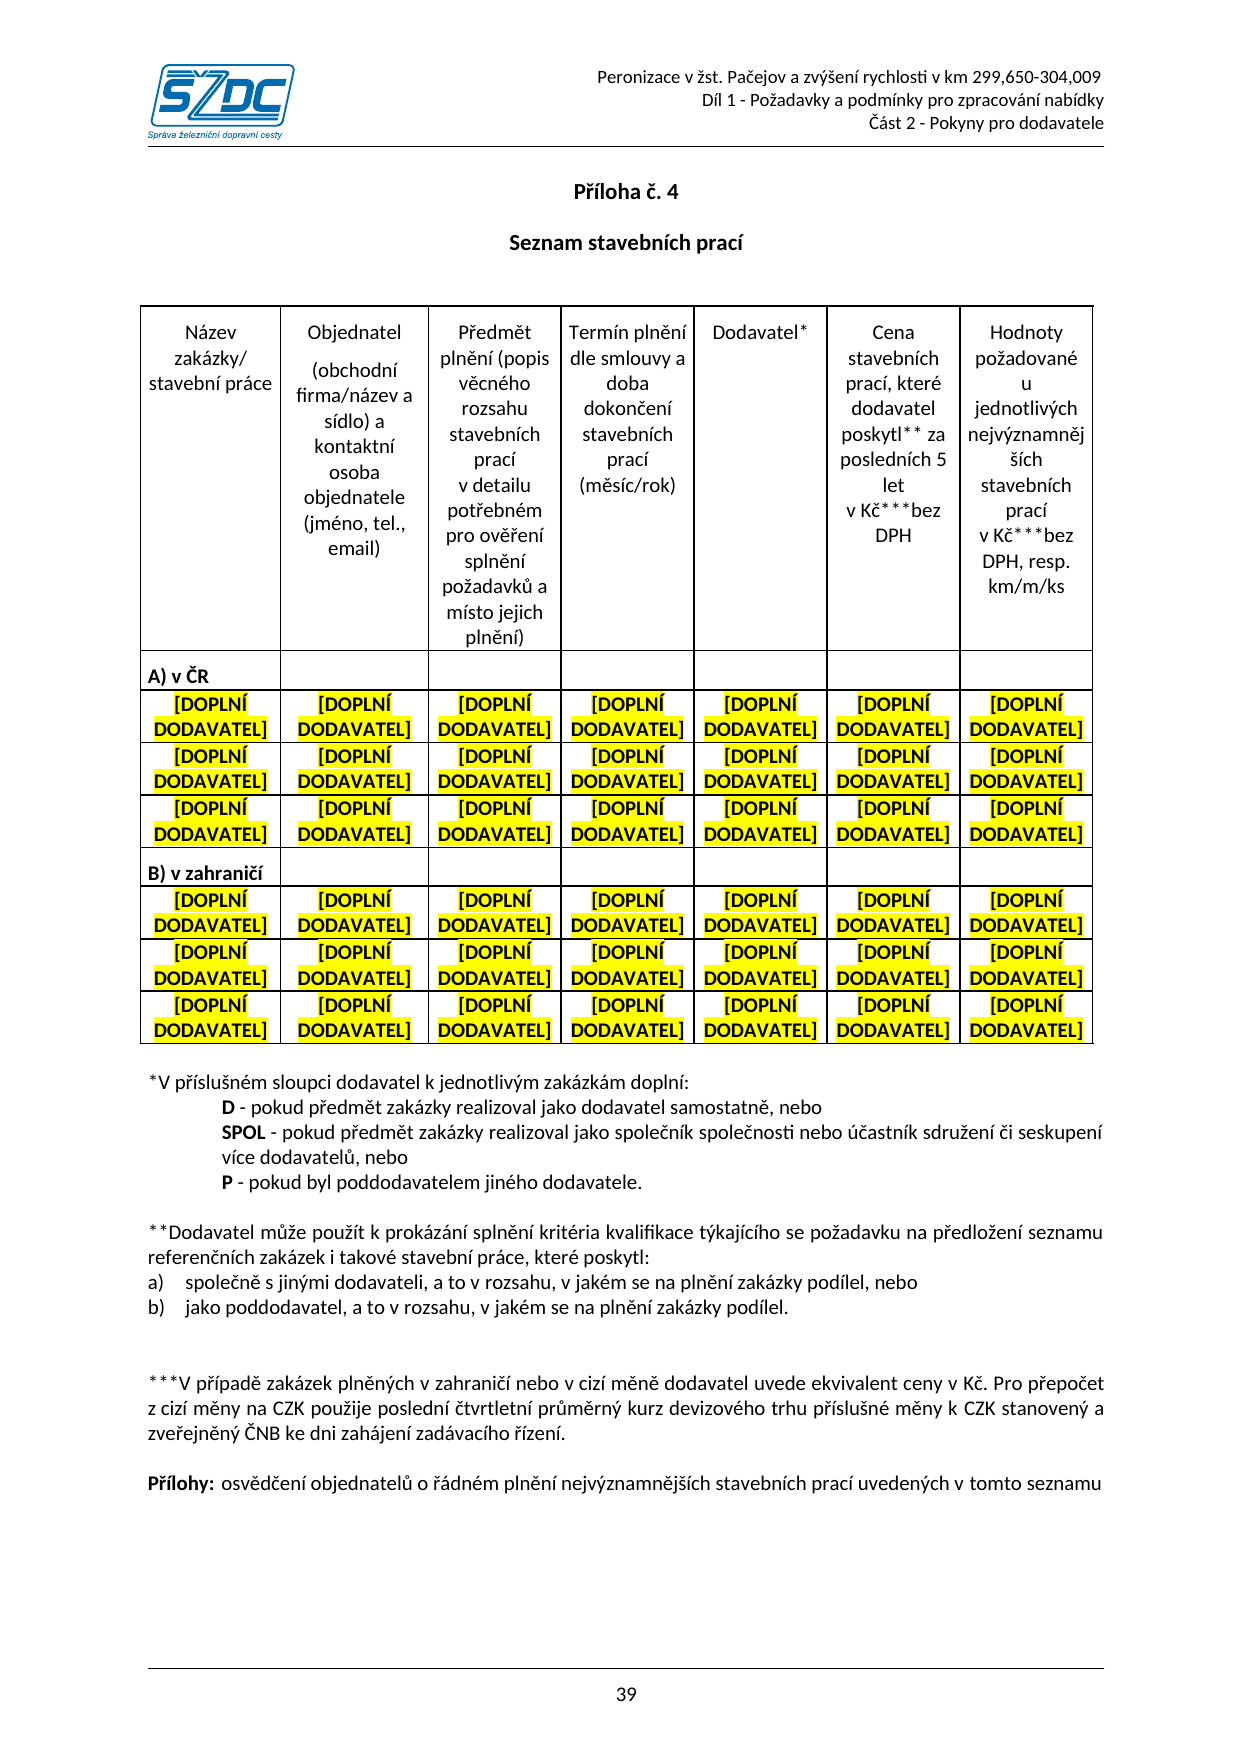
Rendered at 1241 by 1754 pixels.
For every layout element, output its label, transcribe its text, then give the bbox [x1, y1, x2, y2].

table_cell [DOPLNÍ DODAVATEL] [961, 887, 1092, 938]
table_cell [DOPLNÍ DODAVATEL] [828, 796, 857, 846]
table_cell [429, 848, 560, 885]
text **Dodavatel může použít k prokázání splnění kritéria kvalifikace týkajícího se požadavku na předložení seznamu referenčních zakázek i takové stavební práce, které poskytl: [148, 1219, 1104, 1269]
table_cell [DOPLNÍ DODAVATEL] [1063, 691, 1092, 742]
table_cell [DOPLNÍ DODAVATEL] [247, 691, 280, 742]
table_cell [DOPLNÍ DODAVATEL] [281, 743, 428, 794]
table_cell [DOPLNÍ DODAVATEL] [828, 887, 959, 938]
table_cell [DOPLNÍ DODAVATEL] [247, 992, 280, 1043]
table_cell [DOPLNÍ DODAVATEL] [281, 940, 318, 990]
table_cell [562, 651, 693, 689]
table_cell [DOPLNÍ DODAVATEL] [1063, 796, 1092, 846]
table_cell [DOPLNÍ DODAVATEL] [531, 992, 560, 1043]
table_cell [DOPLNÍ DODAVATEL] [562, 992, 591, 1043]
table_cell [961, 651, 1092, 689]
table_cell [DOPLNÍ DODAVATEL] [531, 796, 560, 846]
table_cell [DOPLNÍ DODAVATEL] [531, 940, 560, 990]
table_cell [DOPLNÍ DODAVATEL] [429, 691, 458, 742]
table_cell [DOPLNÍ DODAVATEL] [429, 940, 458, 990]
table_cell [DOPLNÍ DODAVATEL] [429, 743, 560, 794]
table_cell [DOPLNÍ DODAVATEL] [429, 887, 560, 938]
text ***V případě zakázek plněných v zahraničí nebo v cizí měně dodavatel uvede ekvivalent ceny v Kč. Pro přepočet z cizí měny na CZK použije poslední čtvrtletní průměrný kurz devizového trhu příslušné měny k CZK stanovený a zveřejněný ČNB ke dni zahájení zadávacího řízení. [148, 1370, 1104, 1445]
table_cell [DOPLNÍ DODAVATEL] [930, 691, 959, 742]
table_cell [562, 848, 693, 885]
table_header Název zakázky/ stavební práce [141, 307, 280, 650]
table_cell [DOPLNÍ DODAVATEL] [391, 940, 428, 990]
table_cell [DOPLNÍ DODAVATEL] [247, 796, 280, 846]
table_cell [DOPLNÍ DODAVATEL] [664, 691, 693, 742]
table_cell [DOPLNÍ DODAVATEL] [141, 940, 174, 990]
table_header Hodnoty požadované u jednotlivých nejvýznamnějších stavebních prací v Kč***bez DPH, resp. km/m/ks [961, 307, 1092, 650]
table_cell [DOPLNÍ DODAVATEL] [531, 691, 560, 742]
table_cell [DOPLNÍ DODAVATEL] [141, 743, 280, 794]
table_cell [DOPLNÍ DODAVATEL] [281, 992, 318, 1043]
table_header Předmět plnění (popis věcného rozsahu stavebních prací v detailu potřebném pro ověření splnění požadavků a místo jejich plnění) [429, 307, 560, 650]
table_cell [281, 848, 428, 885]
table_cell [DOPLNÍ DODAVATEL] [391, 796, 428, 846]
table_cell [DOPLNÍ DODAVATEL] [562, 743, 693, 794]
table_header Cena stavebních prací, které dodavatel poskytl** za posledních 5 let v Kč***bez DPH [828, 307, 959, 650]
table_cell [DOPLNÍ DODAVATEL] [664, 796, 693, 846]
table_cell [DOPLNÍ DODAVATEL] [797, 796, 826, 846]
table_cell [DOPLNÍ DODAVATEL] [828, 992, 857, 1043]
table_cell [DOPLNÍ DODAVATEL] [695, 796, 724, 846]
table_cell [DOPLNÍ DODAVATEL] [391, 691, 428, 742]
table_cell [DOPLNÍ DODAVATEL] [281, 887, 428, 938]
table_cell [281, 651, 428, 689]
table_cell [DOPLNÍ DODAVATEL] [797, 940, 826, 990]
table_cell [DOPLNÍ DODAVATEL] [664, 992, 693, 1043]
table_cell [DOPLNÍ DODAVATEL] [141, 691, 174, 742]
table_cell B) v zahraničí [141, 848, 280, 885]
table_cell [DOPLNÍ DODAVATEL] [562, 940, 591, 990]
table_cell [695, 848, 826, 885]
table_cell [695, 651, 826, 689]
table_header Termín plnění dle smlouvy a doba dokončení stavebních prací (měsíc/rok) [562, 307, 693, 650]
table_cell [DOPLNÍ DODAVATEL] [695, 887, 826, 938]
table_cell [DOPLNÍ DODAVATEL] [141, 992, 174, 1043]
table_cell [DOPLNÍ DODAVATEL] [429, 796, 458, 846]
table_cell [DOPLNÍ DODAVATEL] [695, 691, 724, 742]
table_header Objednatel (obchodní firma/název a sídlo) a kontaktní osoba objednatele (jméno, tel., email) [281, 307, 428, 650]
table_cell [DOPLNÍ DODAVATEL] [930, 992, 959, 1043]
table_cell [DOPLNÍ DODAVATEL] [141, 887, 280, 938]
text SPOL - pokud předmět zakázky realizoval jako společník společnosti nebo účastník sdružení či seskupení více dodavatelů, nebo [222, 1119, 1104, 1169]
table_cell [DOPLNÍ DODAVATEL] [695, 940, 724, 990]
list jako poddodavatel, a to v rozsahu, v jakém se na plnění zakázky podílel. [148, 1294, 1104, 1320]
table_cell [DOPLNÍ DODAVATEL] [961, 940, 990, 990]
table_cell [DOPLNÍ DODAVATEL] [930, 796, 959, 846]
table_cell [828, 848, 959, 885]
table_cell [DOPLNÍ DODAVATEL] [429, 992, 458, 1043]
list společně s jinými dodavateli, a to v rozsahu, v jakém se na plnění zakázky podílel, nebo [148, 1269, 1104, 1294]
text Přílohy: osvědčení objednatelů o řádném plnění nejvýznamnějších stavebních prací uvedených v tomto seznamu [148, 1470, 1104, 1495]
table_cell [DOPLNÍ DODAVATEL] [141, 796, 174, 846]
text Seznam stavebních prací [148, 230, 1104, 255]
table_cell [DOPLNÍ DODAVATEL] [695, 743, 826, 794]
text *V příslušném sloupci dodavatel k jednotlivým zakázkám doplní: [148, 1069, 1104, 1094]
text D - pokud předmět zakázky realizoval jako dodavatel samostatně, nebo [222, 1094, 1104, 1119]
table_header Dodavatel* [695, 307, 826, 650]
table_cell [DOPLNÍ DODAVATEL] [961, 691, 990, 742]
table_cell [DOPLNÍ DODAVATEL] [797, 691, 826, 742]
table_cell [DOPLNÍ DODAVATEL] [930, 940, 959, 990]
table_cell [DOPLNÍ DODAVATEL] [797, 992, 826, 1043]
table_cell [828, 651, 959, 689]
table_cell [DOPLNÍ DODAVATEL] [1063, 992, 1092, 1043]
table_cell [DOPLNÍ DODAVATEL] [247, 940, 280, 990]
table_cell [DOPLNÍ DODAVATEL] [562, 691, 591, 742]
table_cell [DOPLNÍ DODAVATEL] [562, 887, 693, 938]
table_cell [DOPLNÍ DODAVATEL] [961, 743, 1092, 794]
table_cell [DOPLNÍ DODAVATEL] [961, 992, 990, 1043]
table_cell A) v ČR [141, 651, 280, 689]
table_cell [DOPLNÍ DODAVATEL] [1063, 940, 1092, 990]
table_cell [DOPLNÍ DODAVATEL] [562, 796, 591, 846]
table_cell [429, 651, 560, 689]
table_cell [DOPLNÍ DODAVATEL] [828, 940, 857, 990]
table_cell [DOPLNÍ DODAVATEL] [828, 743, 959, 794]
table_cell [961, 848, 1092, 885]
table_cell [DOPLNÍ DODAVATEL] [281, 691, 318, 742]
table_cell [DOPLNÍ DODAVATEL] [281, 796, 318, 846]
text Příloha č. 4 [148, 177, 1104, 205]
table_cell [DOPLNÍ DODAVATEL] [391, 992, 428, 1043]
table_cell [DOPLNÍ DODAVATEL] [828, 691, 857, 742]
table_cell [DOPLNÍ DODAVATEL] [961, 796, 990, 846]
table_cell [DOPLNÍ DODAVATEL] [695, 992, 724, 1043]
text P - pokud byl poddodavatelem jiného dodavatele. [222, 1169, 1104, 1194]
table_cell [DOPLNÍ DODAVATEL] [664, 940, 693, 990]
